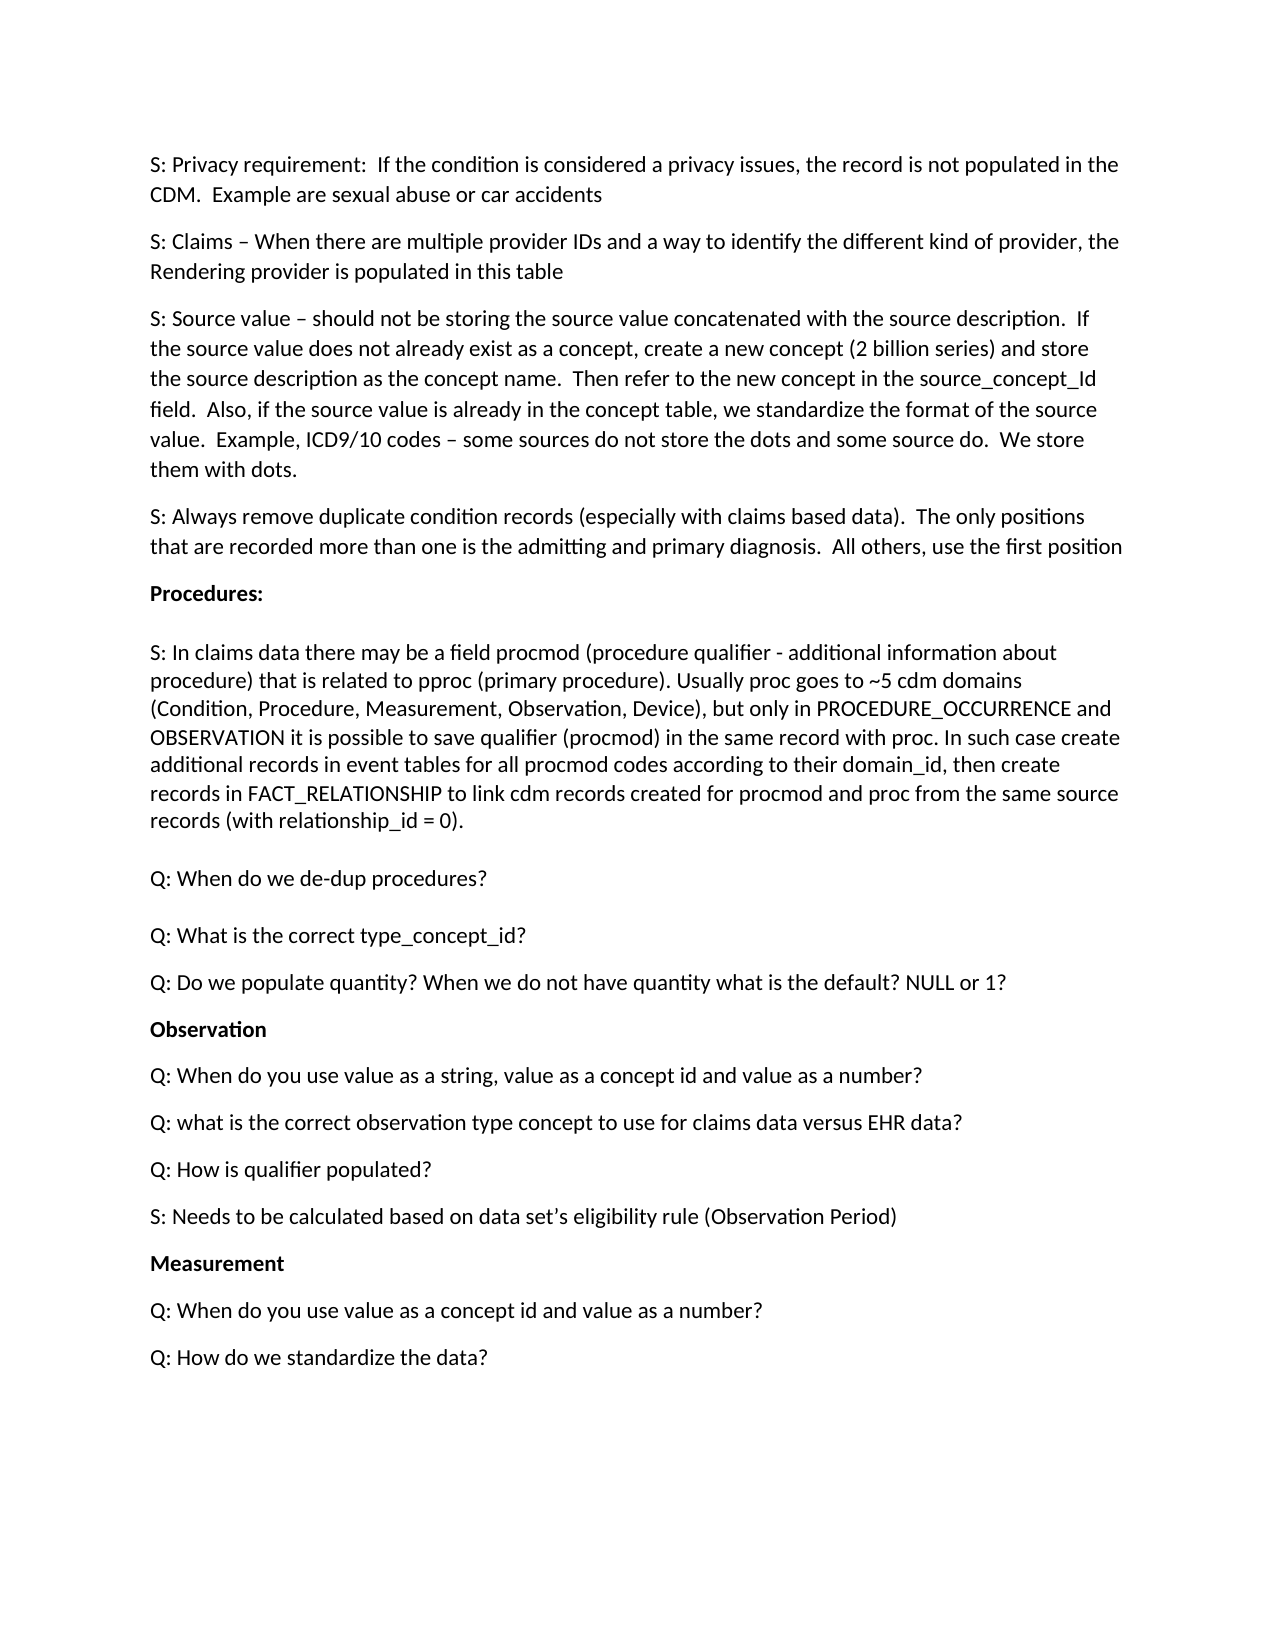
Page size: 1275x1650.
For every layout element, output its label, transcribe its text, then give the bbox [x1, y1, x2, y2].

text Q: what is the correct observation type concept to use for claims data versus EHR data? [150, 1108, 1125, 1137]
text Q: When do you use value as a string, value as a concept id and value as a number? [150, 1062, 1125, 1090]
text S: Needs to be calculated based on data set’s eligibility rule (Observation Period) [150, 1202, 1125, 1230]
text Q: Do we populate quantity? When we do not have quantity what is the default? NULL or 1? [150, 968, 1125, 996]
text Q: When do we de-dup procedures? [150, 864, 1125, 892]
text Q: What is the correct type_concept_id? [150, 921, 1125, 949]
text Q: When do you use value as a concept id and value as a number? [150, 1296, 1125, 1324]
text S: Privacy requirement: If the condition is considered a privacy issues, the record is not populated in the CDM. Example are sexual abuse or car accidents [150, 150, 1125, 208]
text Q: How is qualifier populated? [150, 1155, 1125, 1183]
text S: Always remove duplicate condition records (especially with claims based data). The only positions that are recorded more than one is the admitting and primary diagnosis. All others, use the first position [150, 502, 1125, 560]
text Procedures: [150, 579, 1125, 607]
text Q: How do we standardize the data? [150, 1343, 1125, 1371]
text S: In claims data there may be a field procmod (procedure qualifier - additional information about procedure) that is related to pproc (primary procedure). Usually proc goes to ~5 cdm domains (Condition, Procedure, Measurement, Observation, Device), but only in PROCEDURE_OCCURRENCE and OBSERVATION it is possible to save qualifier (procmod) in the same record with proc. In such case create additional records in event tables for all procmod codes according to their domain_id, then create records in FACT_RELATIONSHIP to link cdm records created for procmod and proc from the same source records (with relationship_id = 0). [150, 638, 1125, 835]
text S: Source value – should not be storing the source value concatenated with the source description. If the source value does not already exist as a concept, create a new concept (2 billion series) and store the source description as the concept name. Then refer to the new concept in the source_concept_Id field. Also, if the source value is already in the concept table, we standardize the format of the source value. Example, ICD9/10 codes – some sources do not store the dots and some source do. We store them with dots. [150, 304, 1125, 483]
text Observation [150, 1015, 1125, 1043]
text Measurement [150, 1249, 1125, 1277]
text S: Claims – When there are multiple provider IDs and a way to identify the different kind of provider, the Rendering provider is populated in this table [150, 227, 1125, 285]
